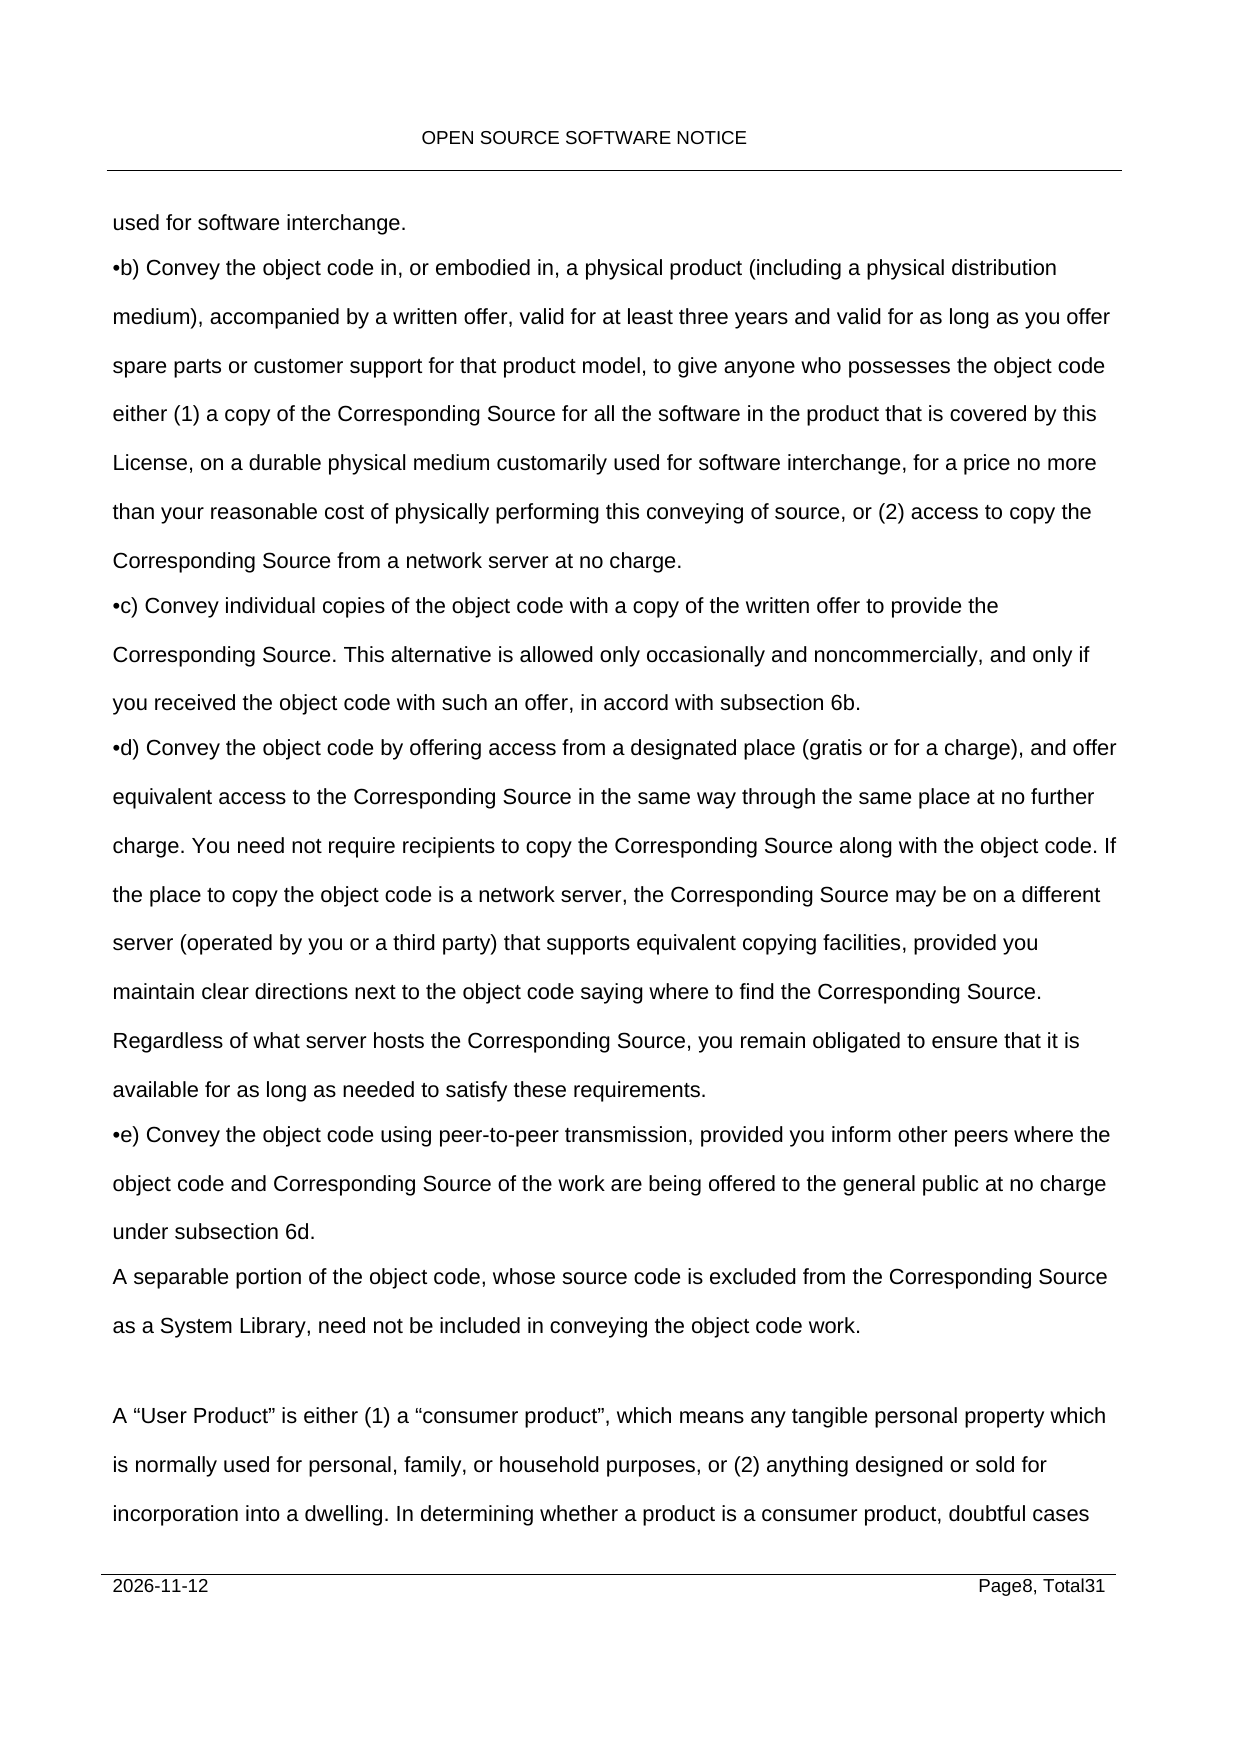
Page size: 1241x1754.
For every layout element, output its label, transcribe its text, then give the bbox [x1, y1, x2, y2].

text •c) Convey individual copies of the object code with a copy of the written offer to provide the Corresponding Source. This alternative is allowed only occasionally and noncommercially, and only if you received the object code with such an offer, in accord with subsection 6b. [112, 589, 1128, 719]
text A separable portion of the object code, whose source code is excluded from the Corresponding Source as a System Library, need not be included in conveying the object code work. [112, 1261, 1128, 1342]
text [112, 1399, 1128, 1529]
text •e) Convey the object code using peer-to-peer transmission, provided you inform other peers where the object code and Corresponding Source of the work are being offered to the general public at no charge under subsection 6d. [112, 1118, 1128, 1248]
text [112, 206, 1128, 239]
text •b) Convey the object code in, or embodied in, a physical product (including a physical distribution medium), accompanied by a written offer, valid for at least three years and valid for as long as you offer spare parts or customer support for that product model, to give anyone who possesses the object code either (1) a copy of the Corresponding Source for all the software in the product that is covered by this License, on a durable physical medium customarily used for software interchange, for a price no more than your reasonable cost of physically performing this conveying of source, or (2) access to copy the Corresponding Source from a network server at no charge. [112, 251, 1128, 576]
text •d) Convey the object code by offering access from a designated place (gratis or for a charge), and offer equivalent access to the Corresponding Source in the same way through the same place at no further charge. You need not require recipients to copy the Corresponding Source along with the object code. If the place to copy the object code is a network server, the Corresponding Source may be on a different server (operated by you or a third party) that supports equivalent copying facilities, provided you maintain clear directions next to the object code saying where to find the Corresponding Source. Regardless of what server hosts the Corresponding Source, you remain obligated to ensure that it is available for as long as needed to satisfy these requirements. [112, 732, 1128, 1105]
